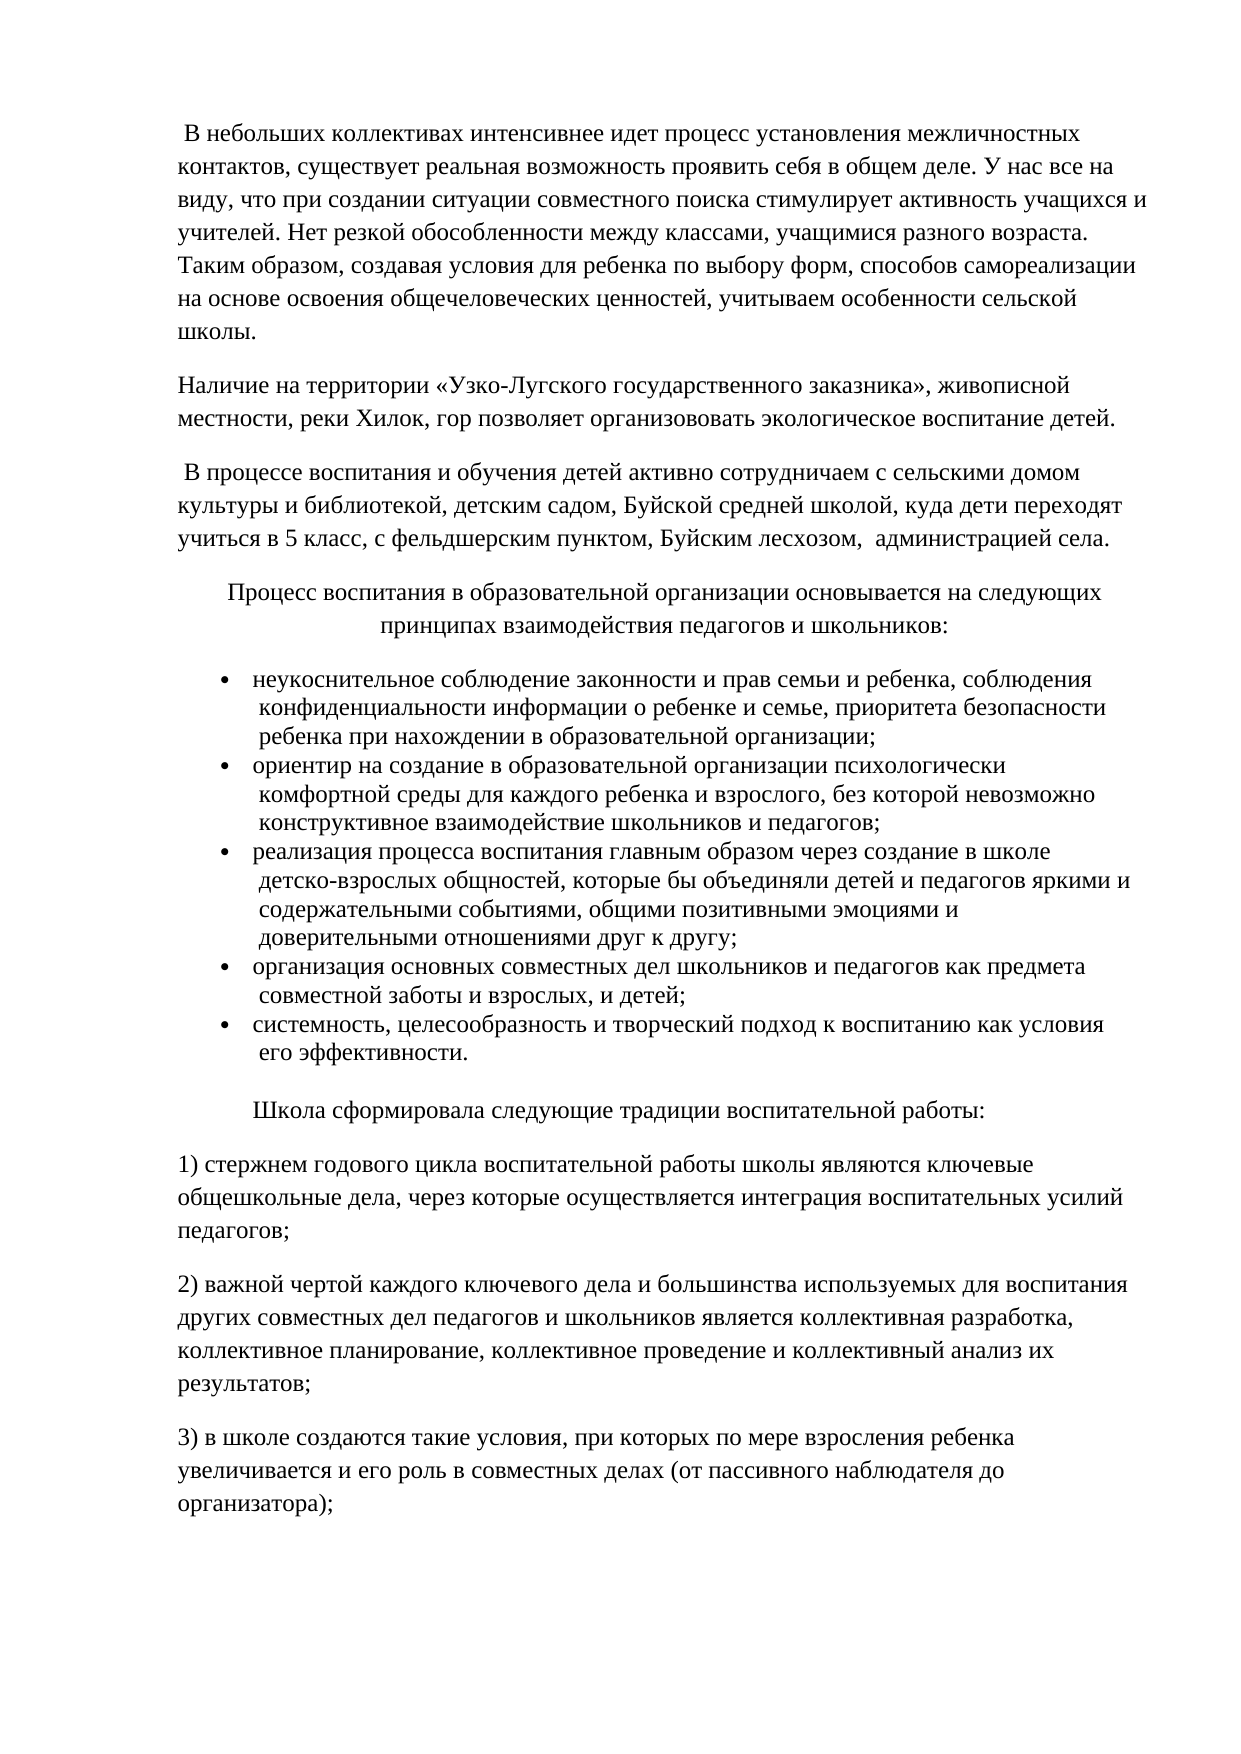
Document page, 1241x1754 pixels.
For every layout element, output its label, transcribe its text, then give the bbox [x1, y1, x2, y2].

list Школа сформировала следующие традиции воспитательной работы: [252, 1095, 1152, 1124]
list неукоснительное соблюдение законности и прав семьи и ребенка, соблюдения конфиденциальности информации о ребенке и семье, приоритета безопасности ребенка при нахождении в образовательной организации; [221, 664, 1133, 750]
text Процесс воспитания в образовательной организации основывается на следующих принципах взаимодействия педагогов и школьников: [177, 577, 1152, 639]
text 2) важной чертой каждого ключевого дела и большинства используемых для воспитания других совместных дел педагогов и школьников является коллективная разработка, коллективное планирование, коллективное проведение и коллективный анализ их результатов; [177, 1269, 1152, 1397]
list системность, целесообразность и творческий подход к воспитанию как условия его эффективности. [221, 1009, 1133, 1066]
text 3) в школе создаются такие условия, при которых по мере взросления ребенка увеличивается и его роль в совместных делах (от пассивного наблюдателя до организатора); [177, 1422, 1152, 1517]
list организация основных совместных дел школьников и педагогов как предмета совместной заботы и взрослых, и детей; [221, 951, 1133, 1009]
text Наличие на территории «Узко-Лугского государственного заказника», живописной местности, реки Хилок, гор позволяет организововать экологическое воспитание детей. [177, 370, 1152, 432]
list ориентир на создание в образовательной организации психологически комфортной среды для каждого ребенка и взрослого, без которой невозможно конструктивное взаимодействие школьников и педагогов; [221, 750, 1133, 836]
text В небольших коллективах интенсивнее идет процесс установления межличностных контактов, существует реальная возможность проявить себя в общем деле. У нас все на виду, что при создании ситуации совместного поиска стимулирует активность учащихся и учителей. Нет резкой обособленности между классами, учащимися разного возраста. Таким образом, создавая условия для ребенка по выбору форм, способов самореализации на основе освоения общечеловеческих ценностей, учитываем особенности сельской школы. [177, 118, 1152, 345]
text 1) стержнем годового цикла воспитательной работы школы являются ключевые общешкольные дела, через которые осуществляется интеграция воспитательных усилий педагогов; [177, 1149, 1152, 1244]
text В процессе воспитания и обучения детей активно сотрудничаем с сельскими домом культуры и библиотекой, детским садом, Буйской средней школой, куда дети переходят учиться в 5 класс, с фельдшерским пунктом, Буйским лесхозом, администрацией села. [177, 457, 1152, 552]
list реализация процесса воспитания главным образом через создание в школе детско-взрослых общностей, которые бы объединяли детей и педагогов яркими и содержательными событиями, общими позитивными эмоциями и доверительными отношениями друг к другу; [221, 836, 1133, 951]
